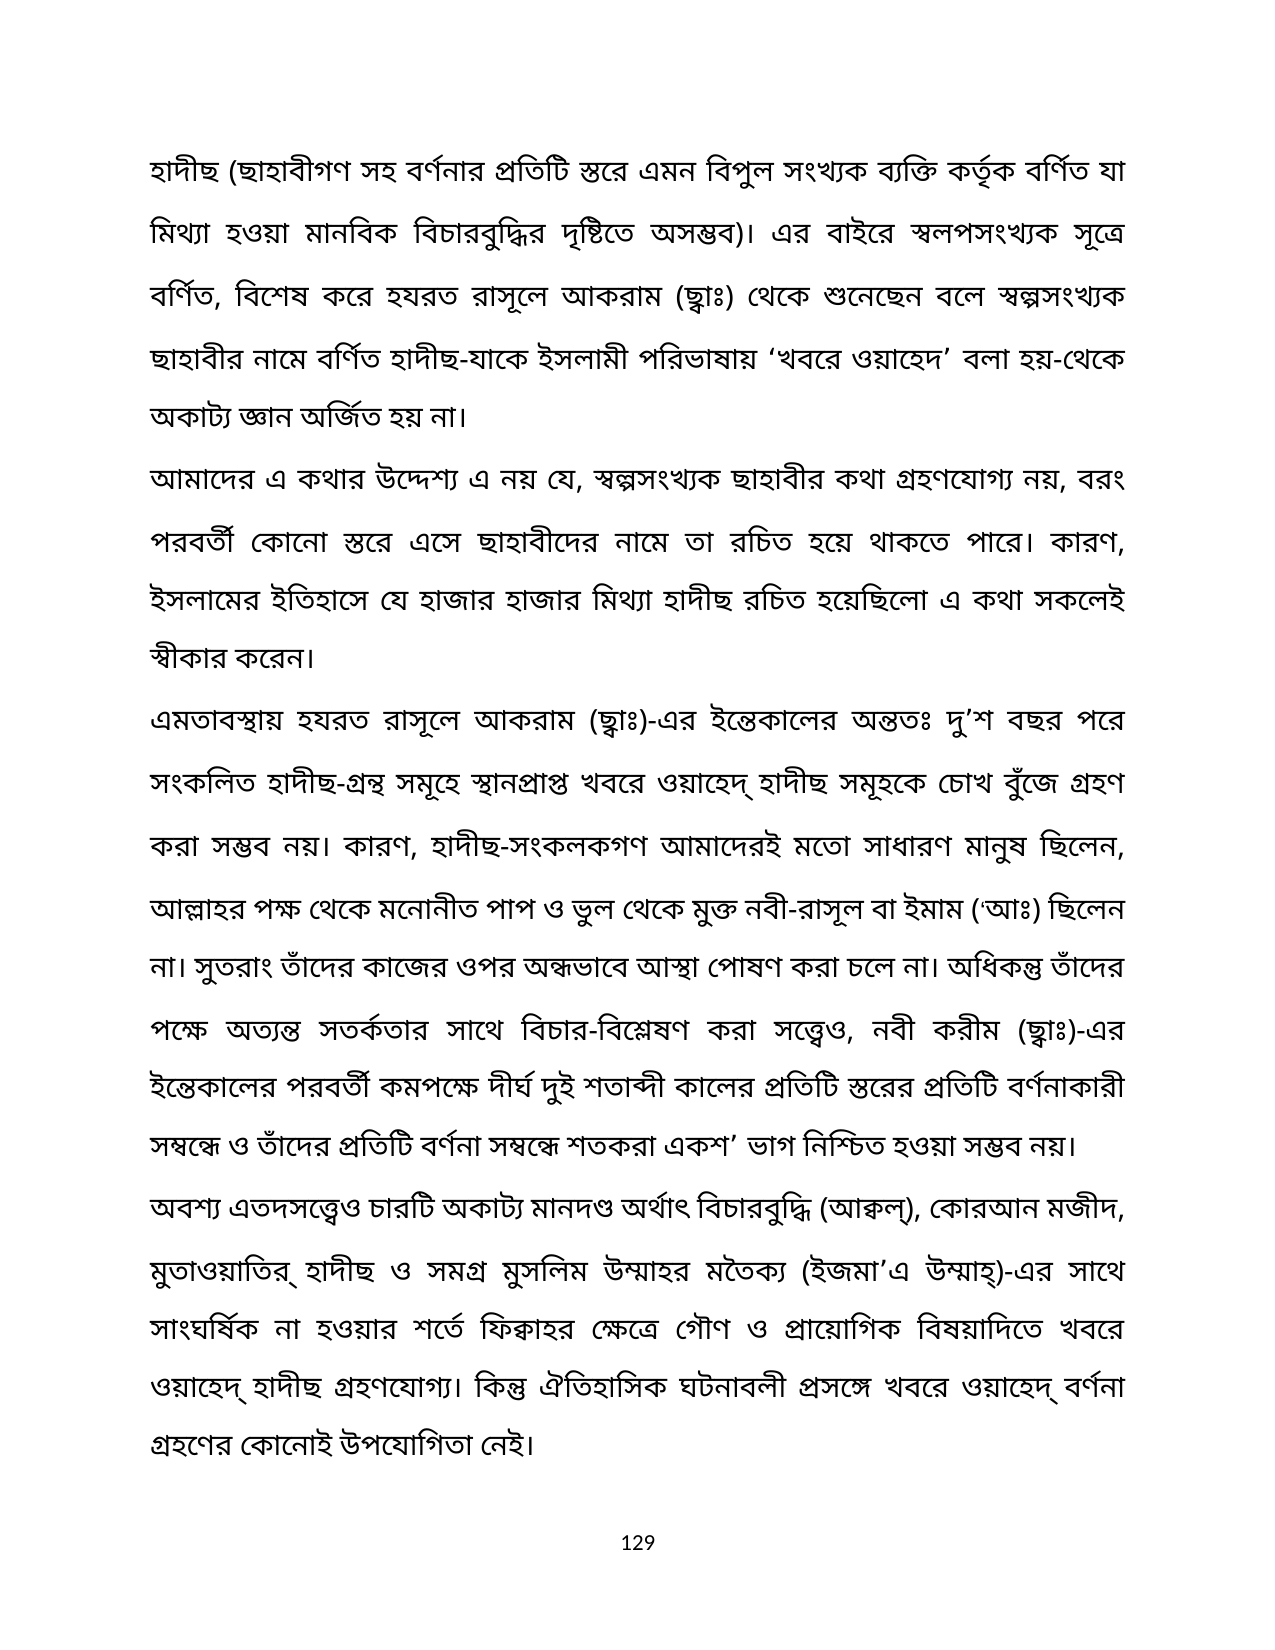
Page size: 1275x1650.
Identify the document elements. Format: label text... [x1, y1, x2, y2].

text আমাদের এ কথার উদ্দেশ্য এ নয় যে, স্বল্পসংখ্যক ছাহাবীর কথা গ্রহণযোগ্য নয়, বরং পরবর্তী কোনো স্তরে এসে ছাহাবীদের নামে তা রচিত হয়ে থাকতে পারে। কারণ, ইসলামের ইতিহাসে যে হাজার হাজার মিথ্যা হাদীছ রচিত হয়েছিলো এ কথা সকলেই স্বীকার করেন। [150, 459, 1125, 680]
text এমতাবস্থায় হযরত রাসূলে আকরাম (ছ্বাঃ)-এর ইন্তেকালের অন্ততঃ দু’শ বছর পরে সংকলিত হাদীছ-গ্রন্থ সমূহে স্থানপ্রাপ্ত খবরে ওয়াহেদ্ হাদীছ সমূহকে চোখ বুঁজে গ্রহণ করা সম্ভব নয়। কারণ, হাদীছ-সংকলকগণ আমাদেরই মতো সাধারণ মানুষ ছিলেন, আল্লাহর পক্ষ থেকে মনোনীত পাপ ও ভুল থেকে মুক্ত নবী-রাসূল বা ইমাম (‘আঃ) ছিলেন না। সুতরাং তাঁদের কাজের ওপর অন্ধভাবে আস্থা পোষণ করা চলে না। অধিকন্তু তাঁদের পক্ষে অত্যন্ত সতর্কতার সাথে বিচার-বিশ্লেষণ করা সত্ত্বেও, নবী করীম (ছ্বাঃ)-এর ইন্তেকালের পরবর্তী কমপক্ষে দীর্ঘ দুই শতাব্দী কালের প্রতিটি স্তরের প্রতিটি বর্ণনাকারী সম্বন্ধে ও তাঁদের প্রতিটি বর্ণনা সম্বন্ধে শতকরা একশ’ ভাগ নিশ্চিত হওয়া সম্ভব নয়। [150, 699, 1125, 1168]
text অবশ্য এতদসত্ত্বেও চারটি অকাট্য মানদণ্ড অর্থাৎ বিচারবুদ্ধি (আক্বল্), কোরআন মজীদ, মুতাওয়াতির্ হাদীছ ও সমগ্র মুসলিম উম্মাহর মতৈক্য (ইজমা’এ উম্মাহ্)-এর সাথে সাংঘর্ষিক না হওয়ার শর্তে ফিক্বাহর ক্ষেত্রে গৌণ ও প্রায়োগিক বিষয়াদিতে খবরে ওয়াহেদ্ হাদীছ গ্রহণযোগ্য। কিন্তু ঐতিহাসিক ঘটনাবলী প্রসঙ্গে খবরে ওয়াহেদ্ বর্ণনা গ্রহণের কোনোই উপযোগিতা নেই। [150, 1187, 1125, 1467]
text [150, 150, 1125, 439]
